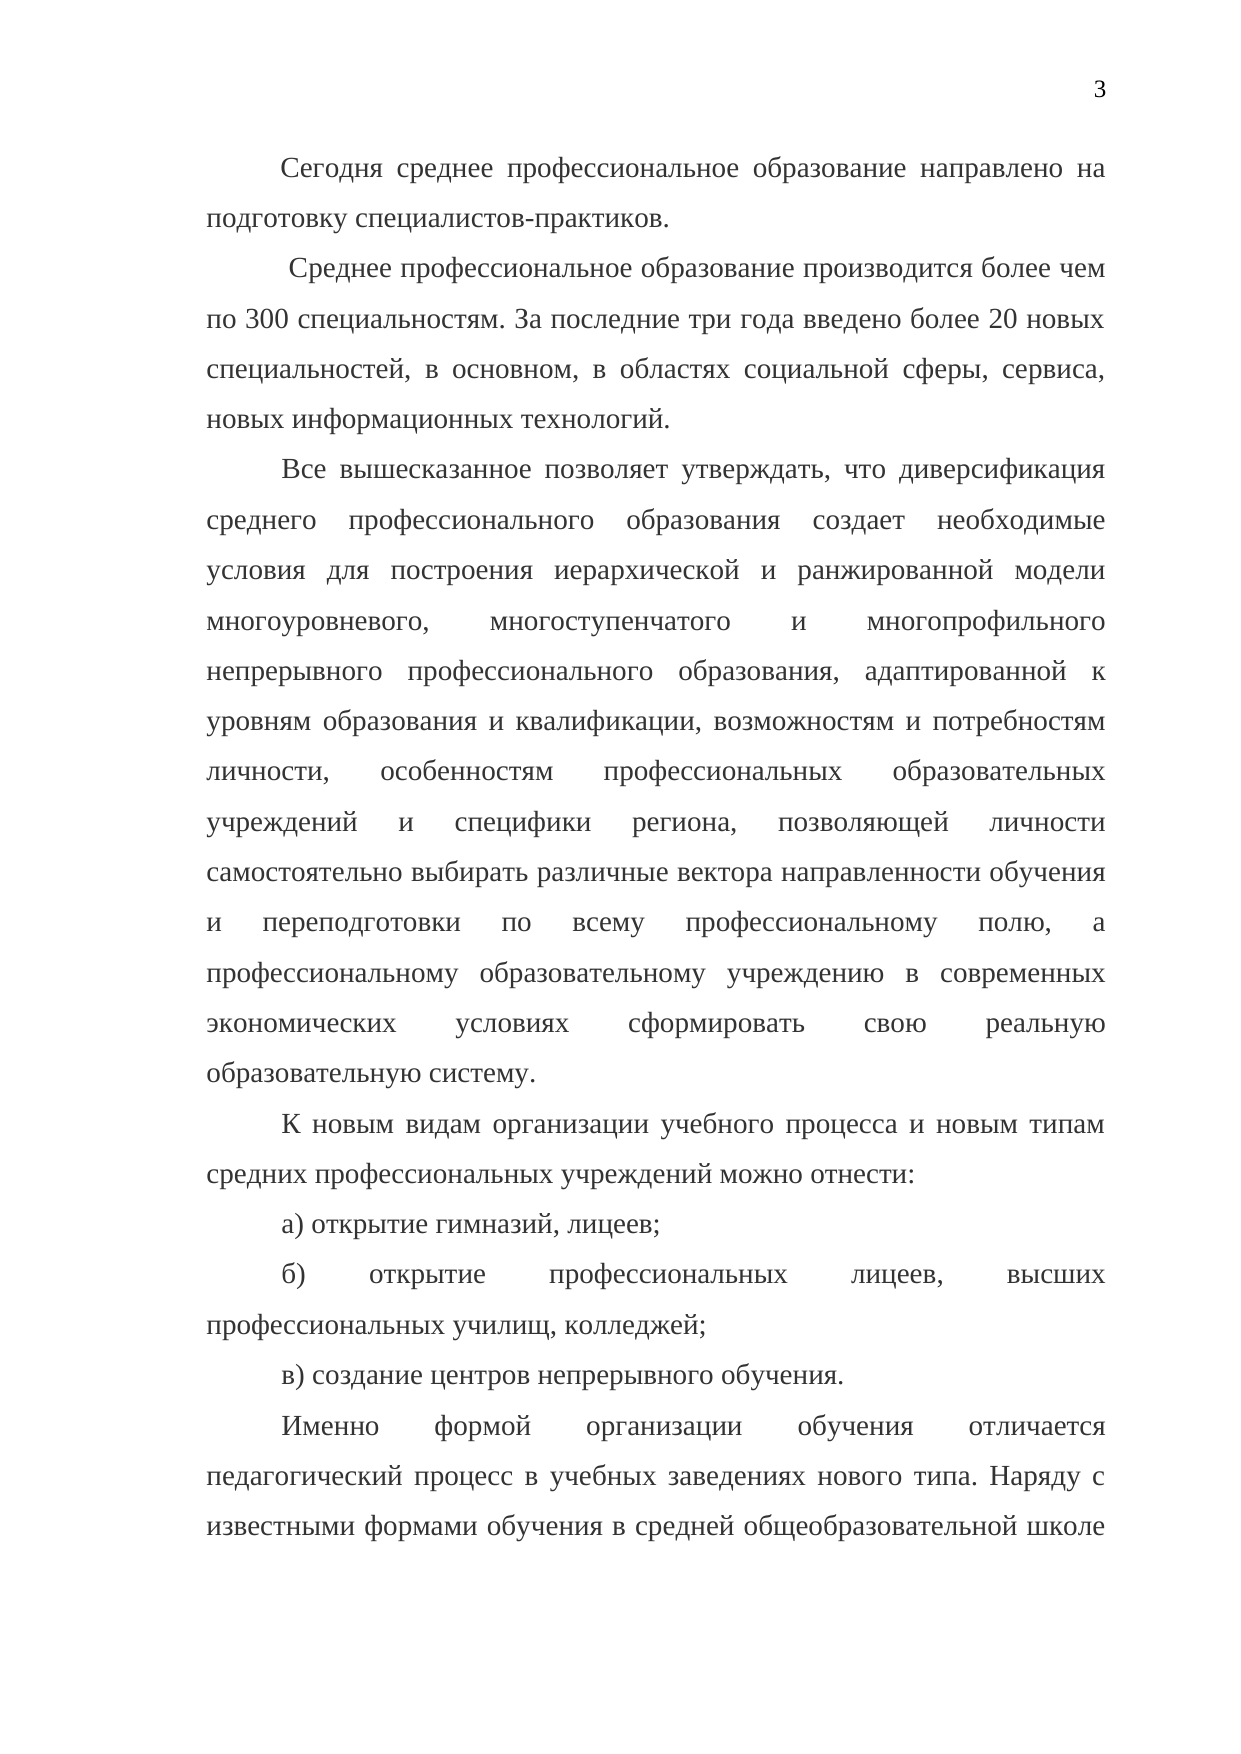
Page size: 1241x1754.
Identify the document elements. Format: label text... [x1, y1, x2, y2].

text б) открытие профессиональных лицеев, высших профессиональных училищ, колледжей; [206, 1257, 1106, 1341]
text Все вышесказанное позволяет утверждать, что диверсификация среднего профессионального образования создает необходимые условия для построения иерархической и ранжированной модели многоуровневого, многоступенчатого и многопрофильного непрерывного профессионального образования, адаптированной к уровням образования и квалификации, возможностям и потребностям личности, особенностям профессиональных образовательных учреждений и специфики региона, позволяющей личности самостоятельно выбирать различные вектора направленности обучения и переподготовки по всему профессиональному полю, а профессиональному образовательному учреждению в современных экономических условиях сформировать свою реальную образовательную систему. [206, 452, 1106, 1089]
text а) открытие гимназий, лицеев; [206, 1206, 1106, 1240]
text Сегодня среднее профессиональное образование направлено на подготовку специалистов-практиков. [206, 150, 1106, 234]
text в) создание центров непрерывного обучения. [206, 1357, 1106, 1391]
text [206, 1408, 1106, 1542]
text К новым видам организации учебного процесса и новым типам средних профессиональных учреждений можно отнести: [206, 1106, 1106, 1189]
text Среднее профессиональное образование производится более чем по 300 специальностям. За последние три года введено более 20 новых специальностей, в основном, в областях социальной сферы, сервиса, новых информационных технологий. [206, 250, 1106, 435]
